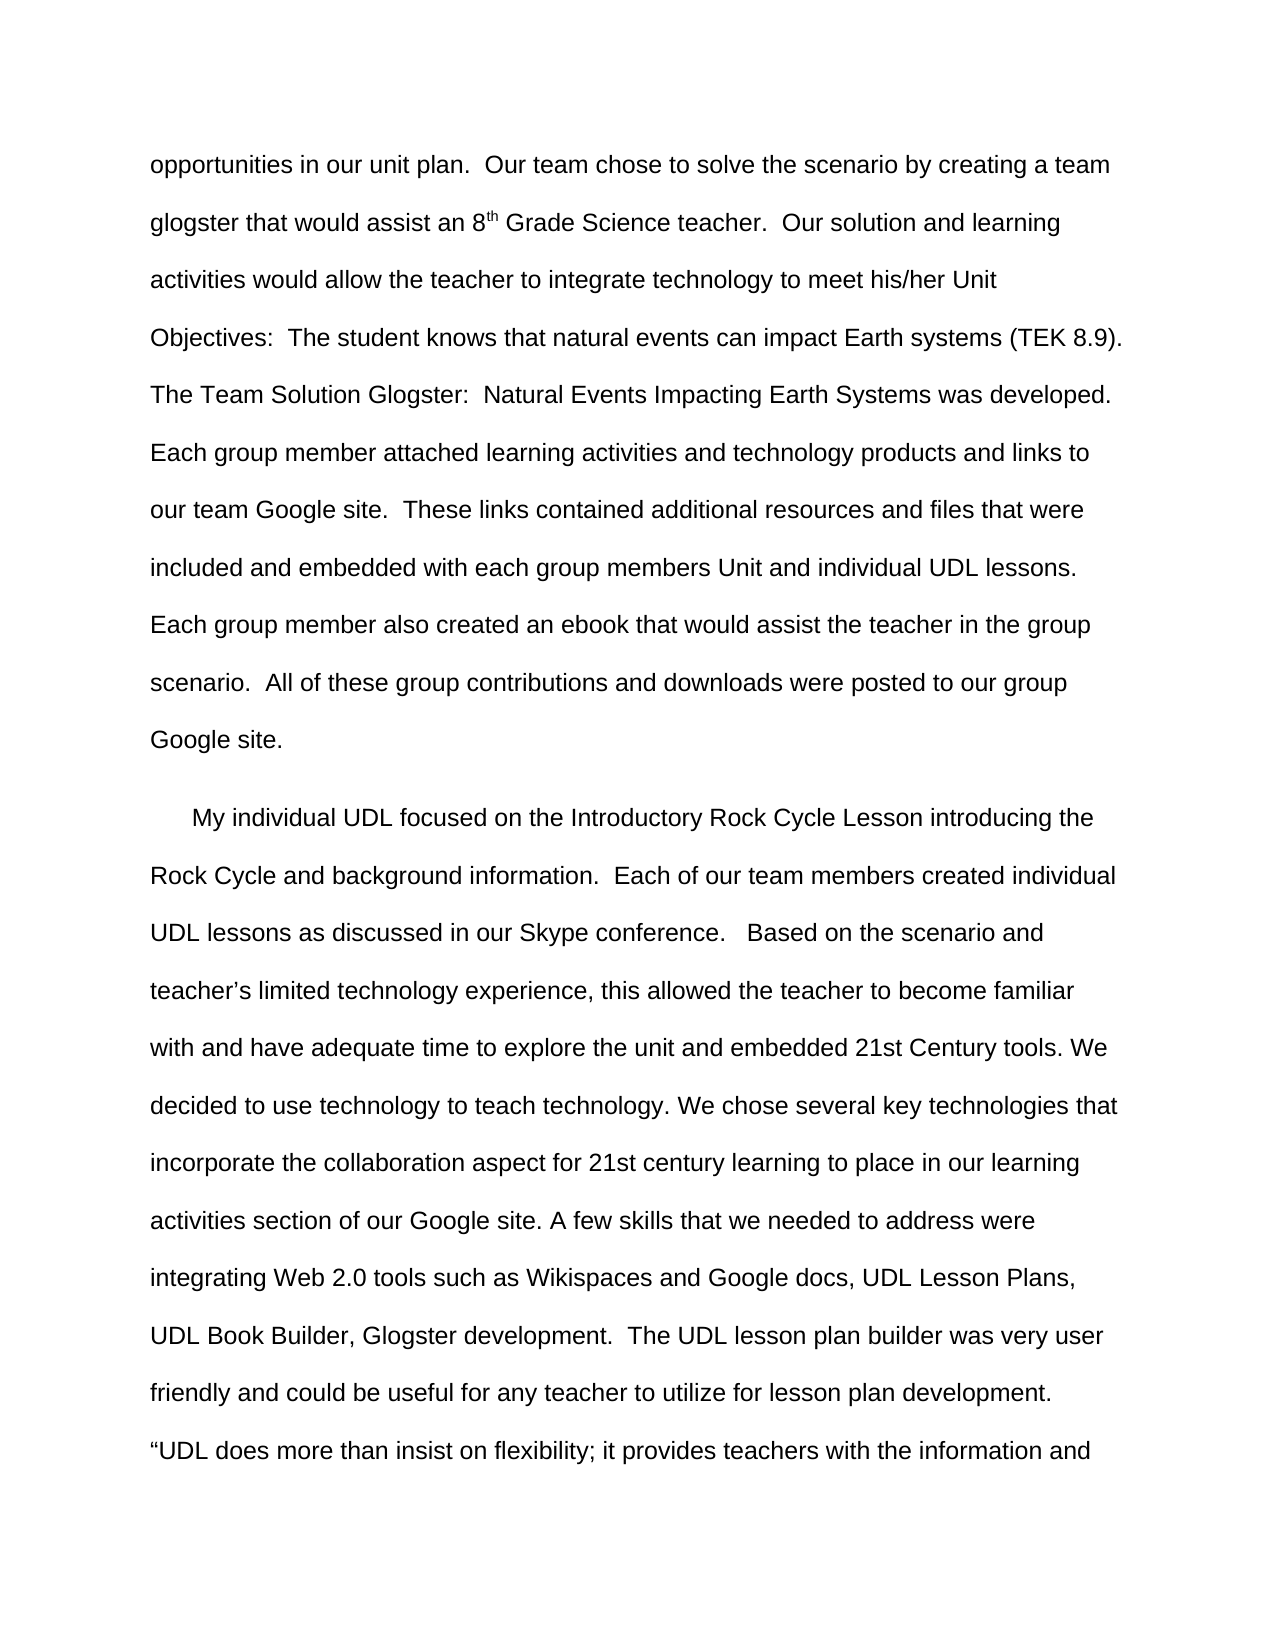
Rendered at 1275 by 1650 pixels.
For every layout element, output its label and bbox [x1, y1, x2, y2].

text [150, 803, 1125, 1464]
text [150, 150, 1125, 754]
